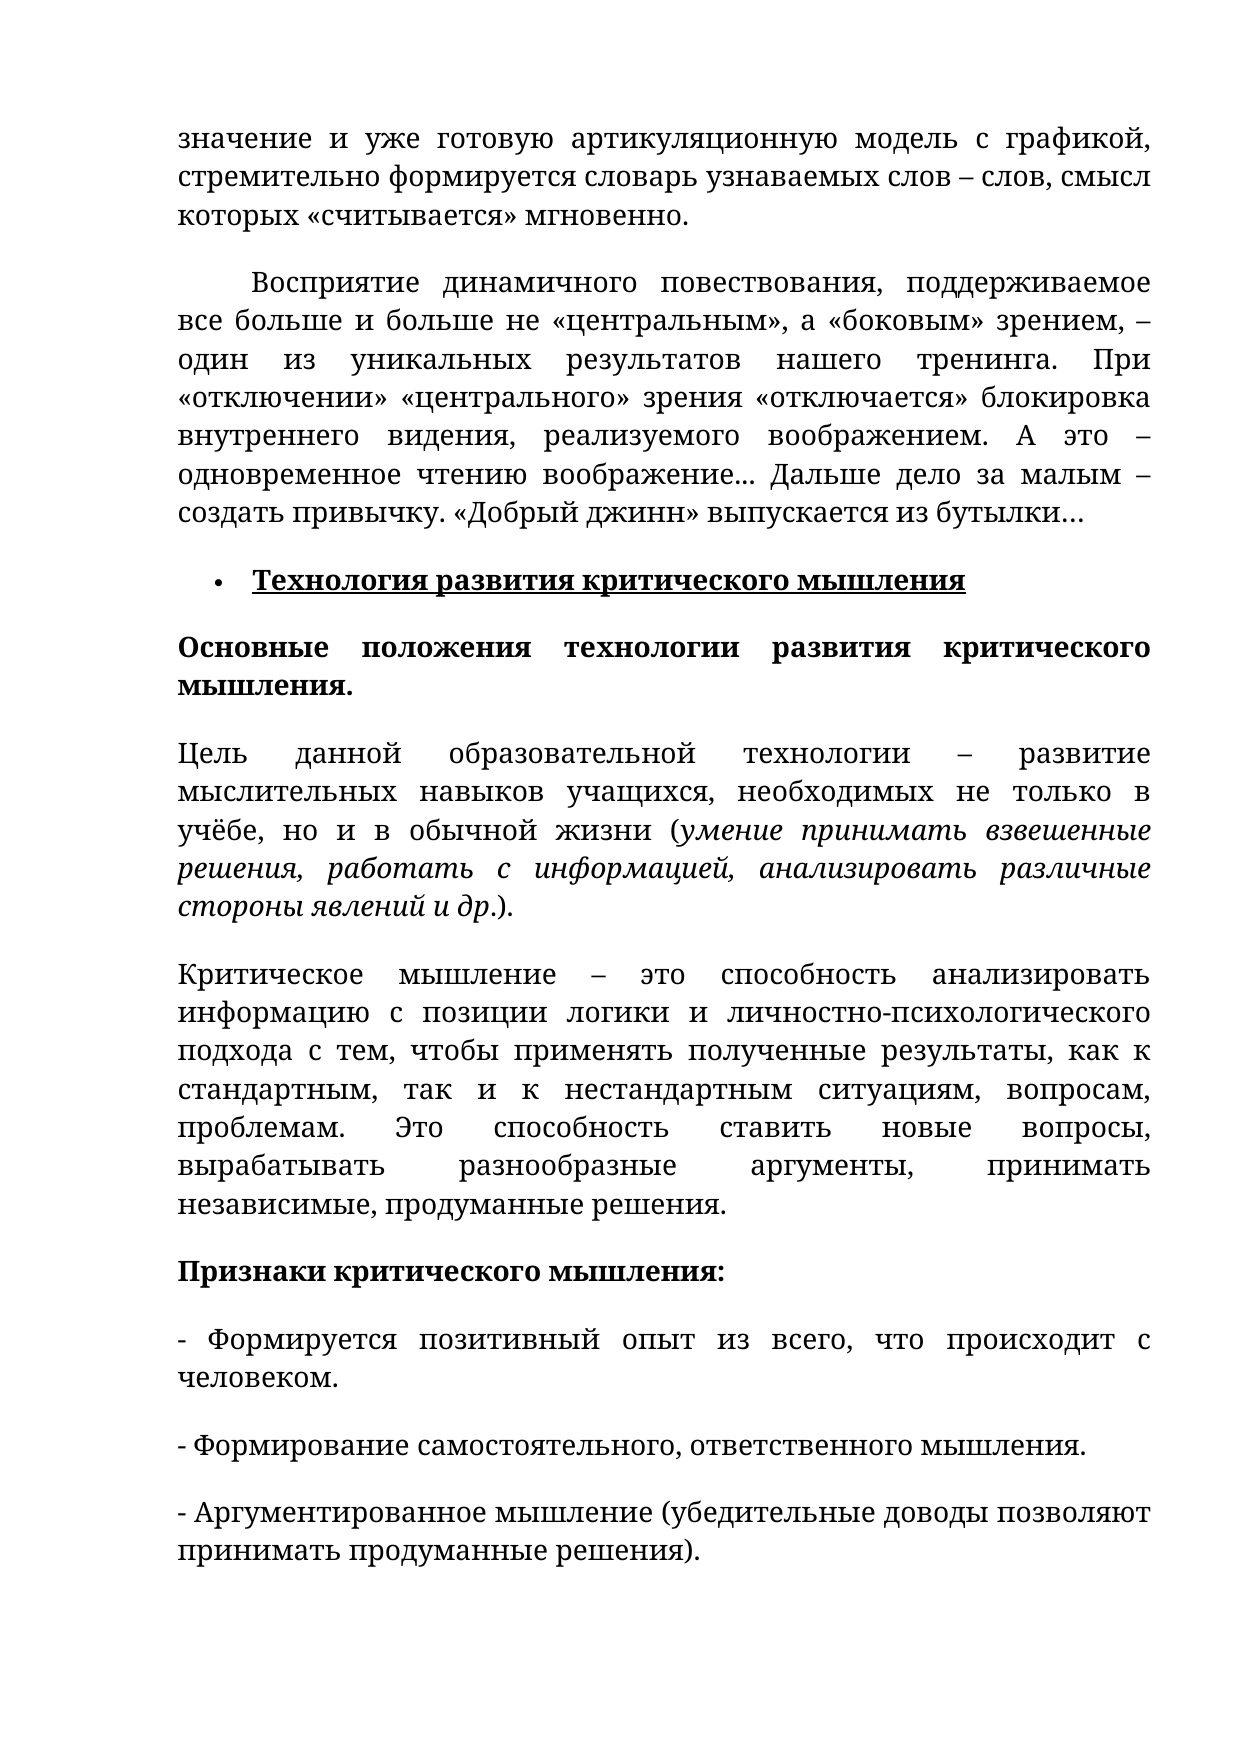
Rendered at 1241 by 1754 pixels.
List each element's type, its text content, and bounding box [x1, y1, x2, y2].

list Технология развития критического мышления [215, 560, 1152, 598]
text Восприятие динамичного повествования, поддерживаемое все больше и больше не «центральным», а «боковым» зрением, – один из уникальных результатов нашего тренинга. При «отключении» «центрального» зрения «отключается» блокировка внутреннего видения, реализуемого воображением. А это – одновременное чтению воображение... Дальше дело за малым – создать привычку. «Добрый джинн» выпускается из бутылки… [177, 262, 1152, 531]
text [177, 118, 1152, 233]
text - Формирование самостоятельного, ответственного мышления. [177, 1425, 1152, 1463]
text - Аргументированное мышление (убедительные доводы позволяют принимать продуманные решения). [177, 1492, 1152, 1569]
text Цель данной образовательной технологии – развитие мыслительных навыков учащихся, необходимых не только в учёбе, но и в обычной жизни (умение принимать взвешенные решения, работать с информацией, анализировать различные стороны явлений и др.). [177, 733, 1152, 925]
text - Формируется позитивный опыт из всего, что происходит с человеком. [177, 1319, 1152, 1396]
text Основные положения технологии развития критического мышления. [177, 627, 1152, 704]
text Признаки критического мышления: [177, 1251, 1152, 1290]
text Критическое мышление – это способность анализировать информацию с позиции логики и личностно-психологического подхода с тем, чтобы применять полученные результаты, как к стандартным, так и к нестандартным ситуациям, вопросам, проблемам. Это способность ставить новые вопросы, вырабатывать разнообразные аргументы, принимать независимые, продуманные решения. [177, 954, 1152, 1222]
